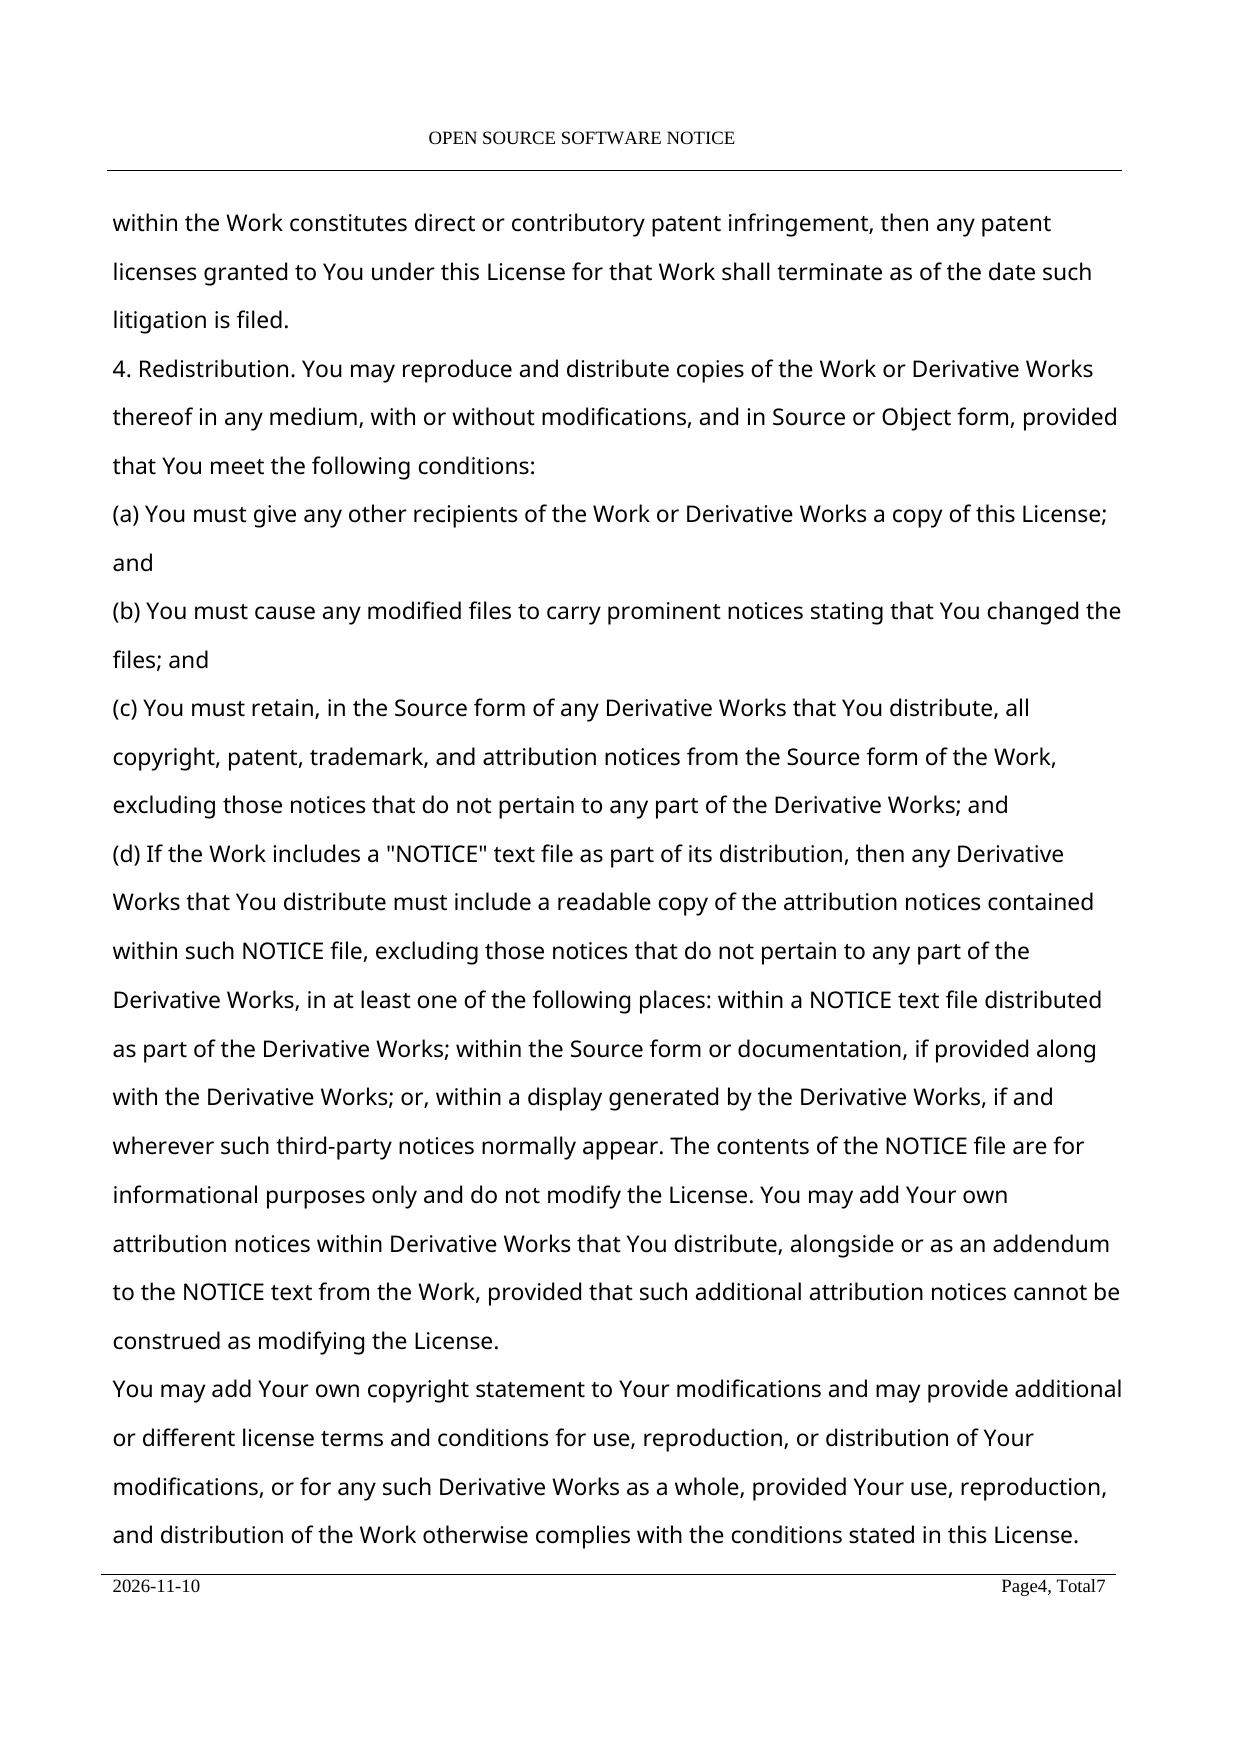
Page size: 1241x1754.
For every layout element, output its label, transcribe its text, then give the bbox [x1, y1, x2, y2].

text (c) You must retain, in the Source form of any Derivative Works that You distribute, all copyright, patent, trademark, and attribution notices from the Source form of the Work, excluding those notices that do not pertain to any part of the Derivative Works; and [112, 691, 1128, 821]
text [112, 206, 1128, 336]
text (a) You must give any other recipients of the Work or Derivative Works a copy of this License; and [112, 498, 1128, 579]
text You may add Your own copyright statement to Your modifications and may provide additional or different license terms and conditions for use, reproduction, or distribution of Your modifications, or for any such Derivative Works as a whole, provided Your use, reproduction, and distribution of the Work otherwise complies with the conditions stated in this License. [112, 1373, 1128, 1551]
text 4. Redistribution. You may reproduce and distribute copies of the Work or Derivative Works thereof in any medium, with or without modifications, and in Source or Object form, provided that You meet the following conditions: [112, 352, 1128, 482]
text (d) If the Work includes a "NOTICE" text file as part of its distribution, then any Derivative Works that You distribute must include a readable copy of the attribution notices contained within such NOTICE file, excluding those notices that do not pertain to any part of the Derivative Works, in at least one of the following places: within a NOTICE text file distributed as part of the Derivative Works; within the Source form or documentation, if provided along with the Derivative Works; or, within a display generated by the Derivative Works, if and wherever such third-party notices normally appear. The contents of the NOTICE file are for informational purposes only and do not modify the License. You may add Your own attribution notices within Derivative Works that You distribute, alongside or as an addendum to the NOTICE text from the Work, provided that such additional attribution notices cannot be construed as modifying the License. [112, 837, 1128, 1357]
text (b) You must cause any modified files to carry prominent notices stating that You changed the files; and [112, 594, 1128, 676]
